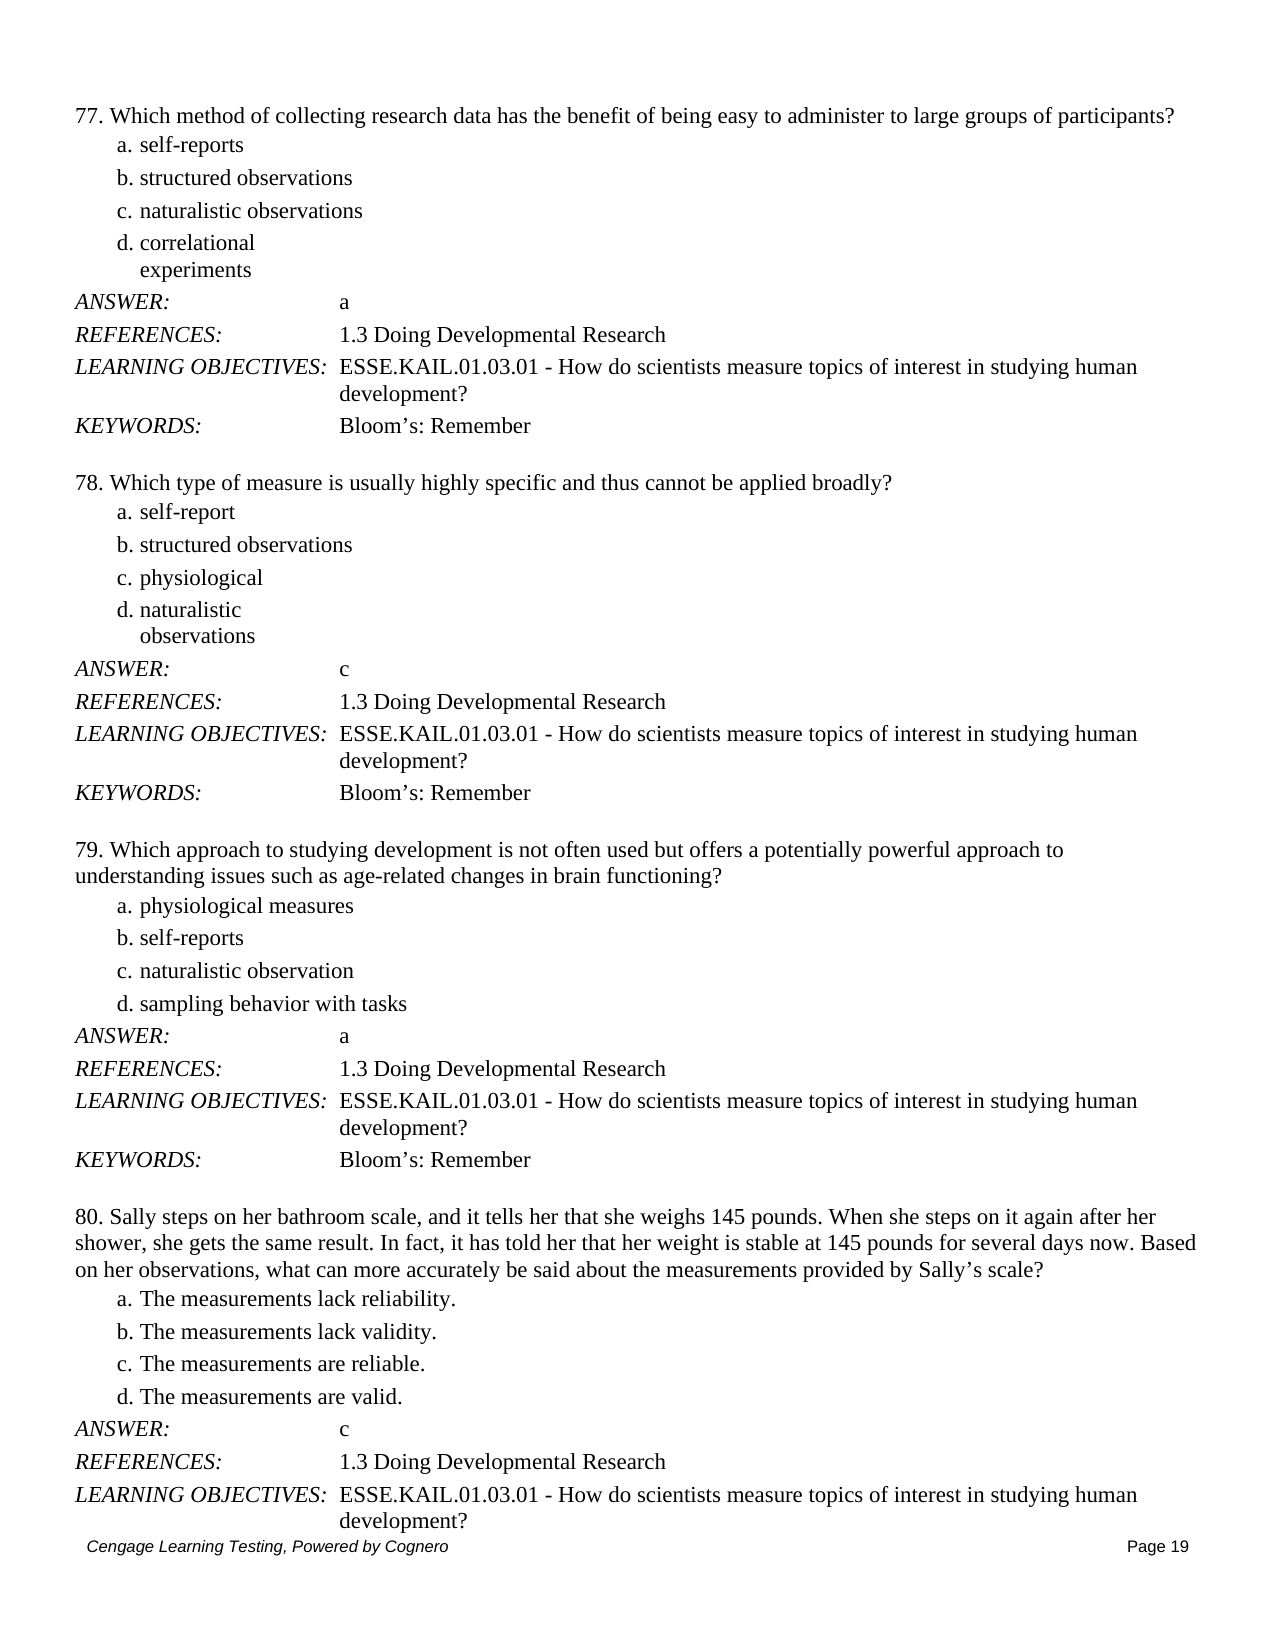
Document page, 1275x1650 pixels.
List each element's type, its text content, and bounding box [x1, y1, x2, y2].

table_header 79. ​Which approach to studying development is not often used but offers a potentially powerful approach to understanding issues such as age-related changes in brain functioning? [75, 889, 1200, 1176]
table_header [75, 1282, 1200, 1537]
table_header 78. ​Which type of measure is usually highly specific and thus cannot be applied broadly? [75, 495, 1200, 809]
table_header 77. ​Which method of collecting research data has the benefit of being easy to administer to large groups of participants? [75, 128, 1200, 442]
